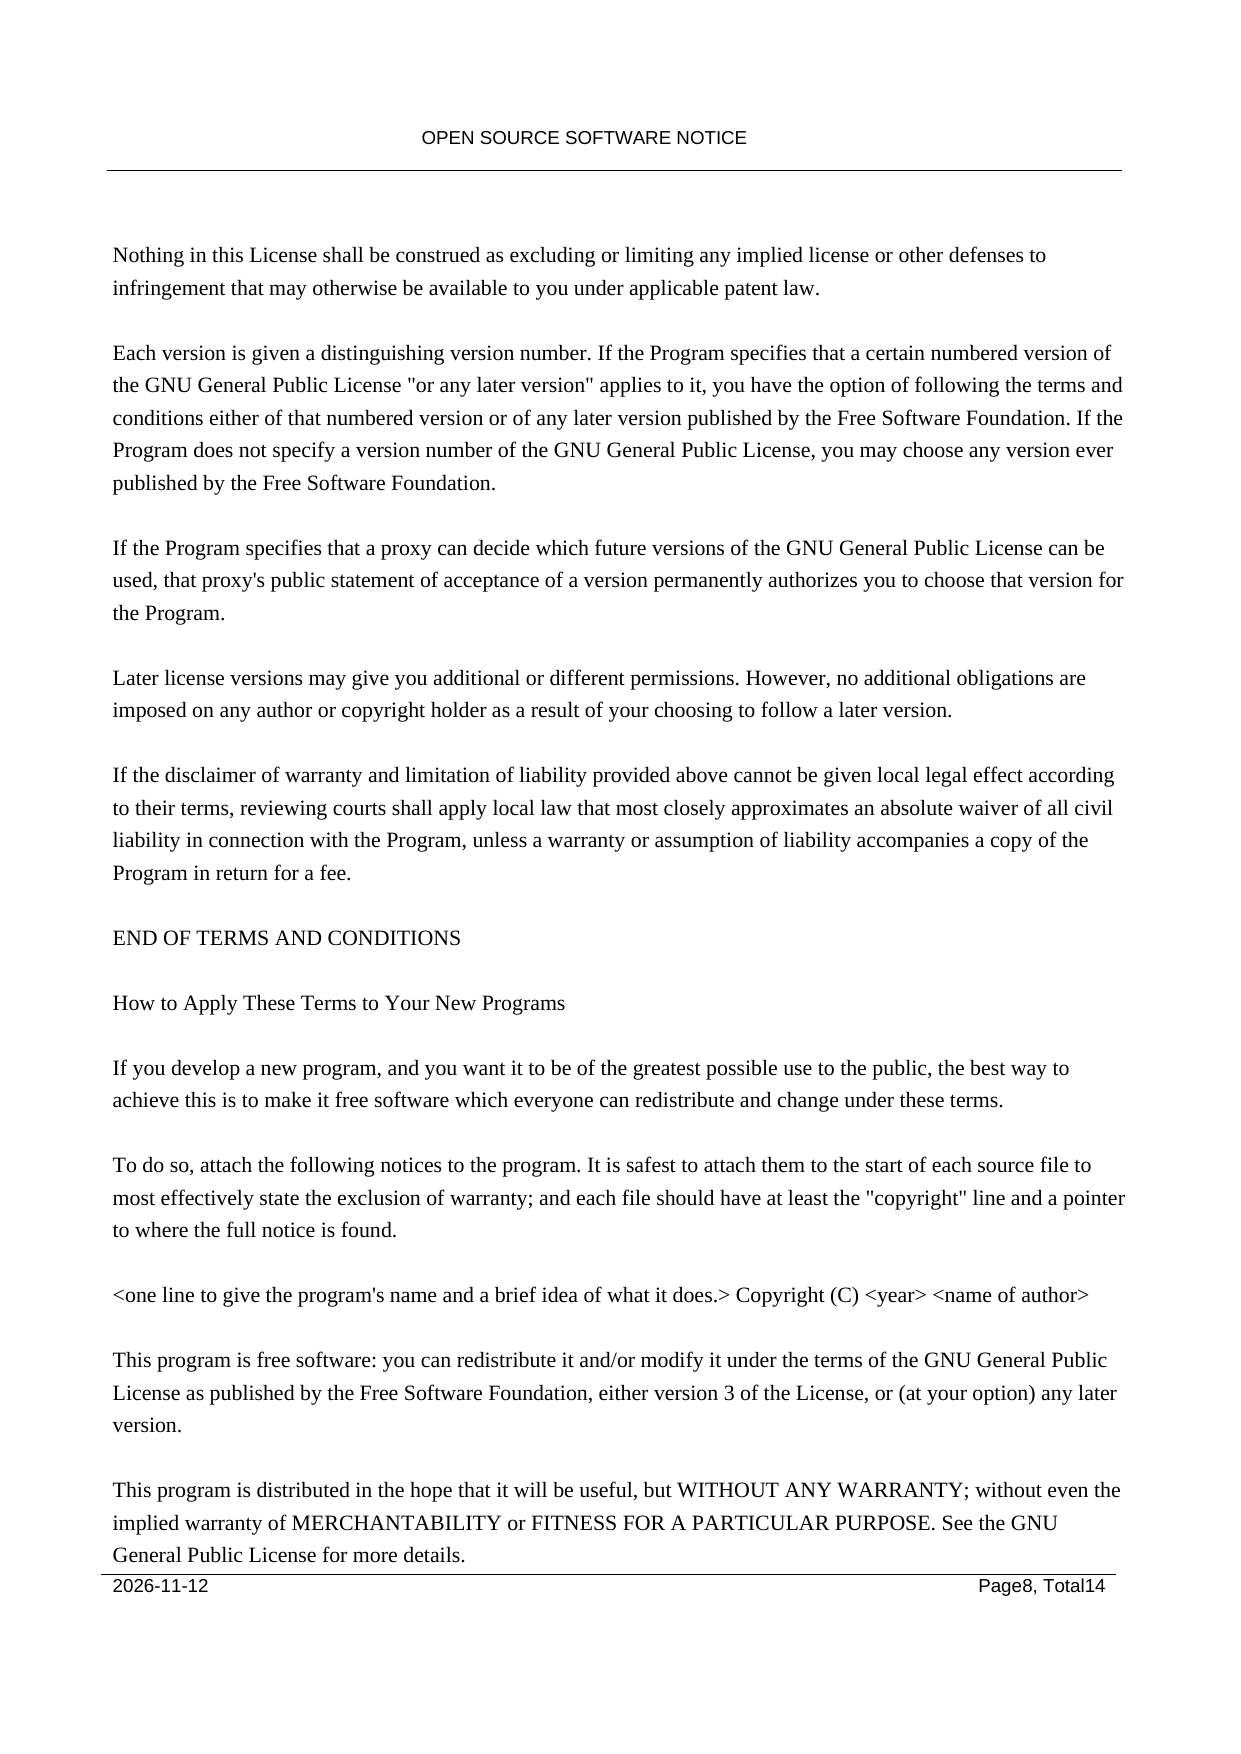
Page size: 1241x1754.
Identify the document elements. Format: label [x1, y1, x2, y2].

text [112, 206, 1128, 1571]
